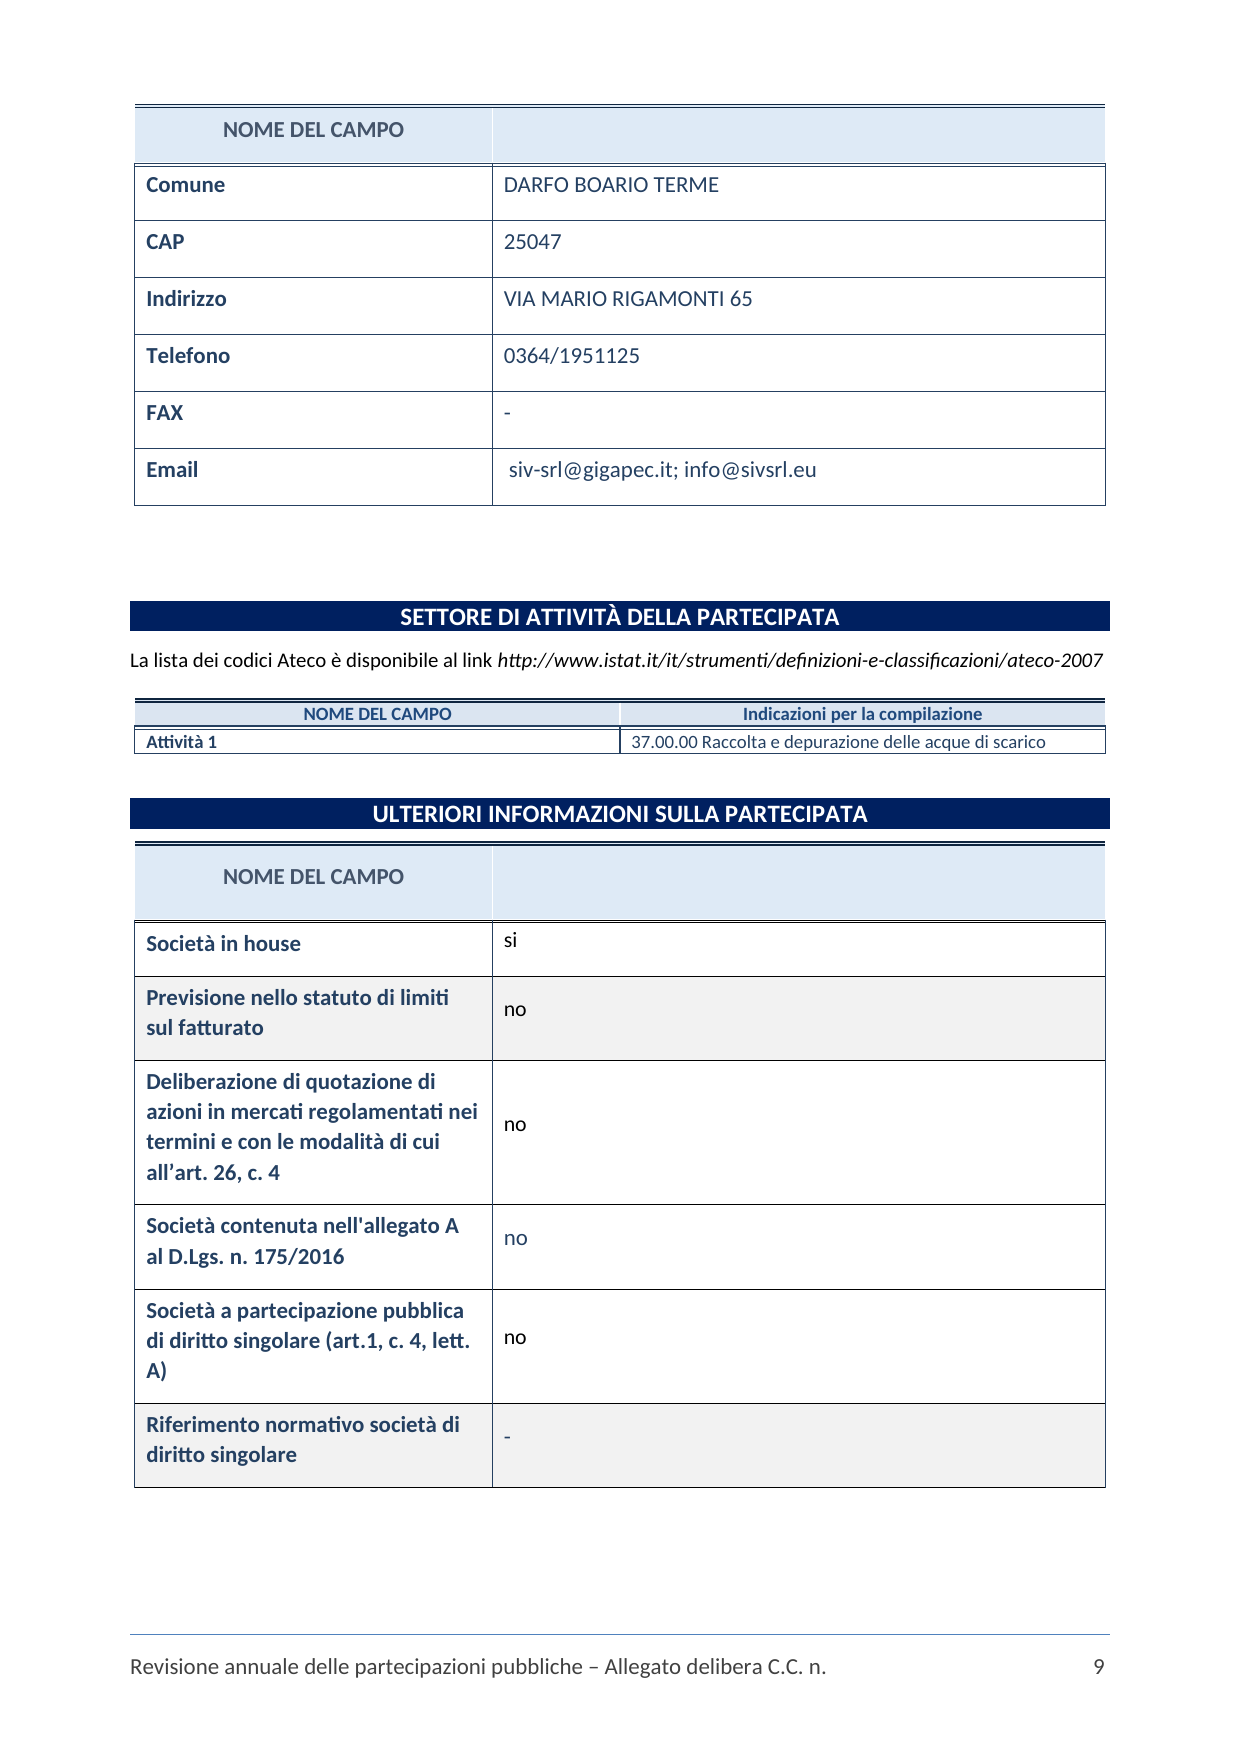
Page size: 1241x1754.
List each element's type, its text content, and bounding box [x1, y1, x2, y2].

table_cell 0364/1951125 [493, 335, 1105, 391]
table_cell 37.00.00 Raccolta e depurazione delle acque di scarico [621, 730, 1105, 753]
table_cell - [493, 1404, 1105, 1487]
table_cell Società contenuta nell'allegato A al D.Lgs. n. 175/2016 [135, 1205, 492, 1288]
text ULTERIORI INFORMAZIONI SULLA PARTECIPATA [130, 798, 643, 829]
table_cell Attività 1 [135, 730, 619, 753]
text ULTERIORI INFORMAZIONI SULLA PARTECIPATA [649, 798, 1110, 829]
table_cell Telefono [135, 335, 492, 391]
table_cell siv-srl@gigapec.it; info@sivsrl.eu [493, 449, 1105, 505]
table_cell Società in house [135, 923, 492, 976]
table_cell Indirizzo [135, 278, 492, 334]
table_cell DARFO BOARIO TERME [493, 167, 1105, 219]
table_header [493, 846, 1105, 919]
table_cell CAP [135, 221, 492, 277]
table_cell Società a partecipazione pubblica di diritto singolare (art.1, c. 4, lett. A) [135, 1290, 492, 1403]
table_cell 25047 [493, 221, 1105, 277]
table_cell no [493, 1205, 1105, 1288]
table_cell Previsione nello statuto di limiti sul fatturato [135, 977, 492, 1060]
table_cell FAX [135, 392, 492, 448]
text SETTORE DI ATTIVITÀ DELLA PARTECIPATA [130, 601, 1110, 631]
table_cell - [493, 392, 1105, 448]
table_cell Comune [135, 167, 492, 219]
table_cell VIA MARIO RIGAMONTI 65 [493, 278, 1105, 334]
table_header Indicazioni per la compilazione [621, 703, 1105, 725]
table_cell Riferimento normativo società di diritto singolare [135, 1404, 492, 1487]
text La lista dei codici Ateco è disponibile al link http://www.istat.it/it/strumenti/definizioni-e-classificazioni/ateco-2007 [130, 644, 1110, 673]
table_cell Deliberazione di quotazione di azioni in mercati regolamentati nei termini e con le modalità di cui all’art. 26, c. 4 [135, 1061, 492, 1204]
table_header NOME DEL CAMPO [135, 108, 492, 162]
table_header [493, 108, 1105, 162]
table_header NOME DEL CAMPO [135, 703, 619, 725]
table_header NOME DEL CAMPO [135, 846, 492, 919]
table_cell Email [135, 449, 492, 505]
